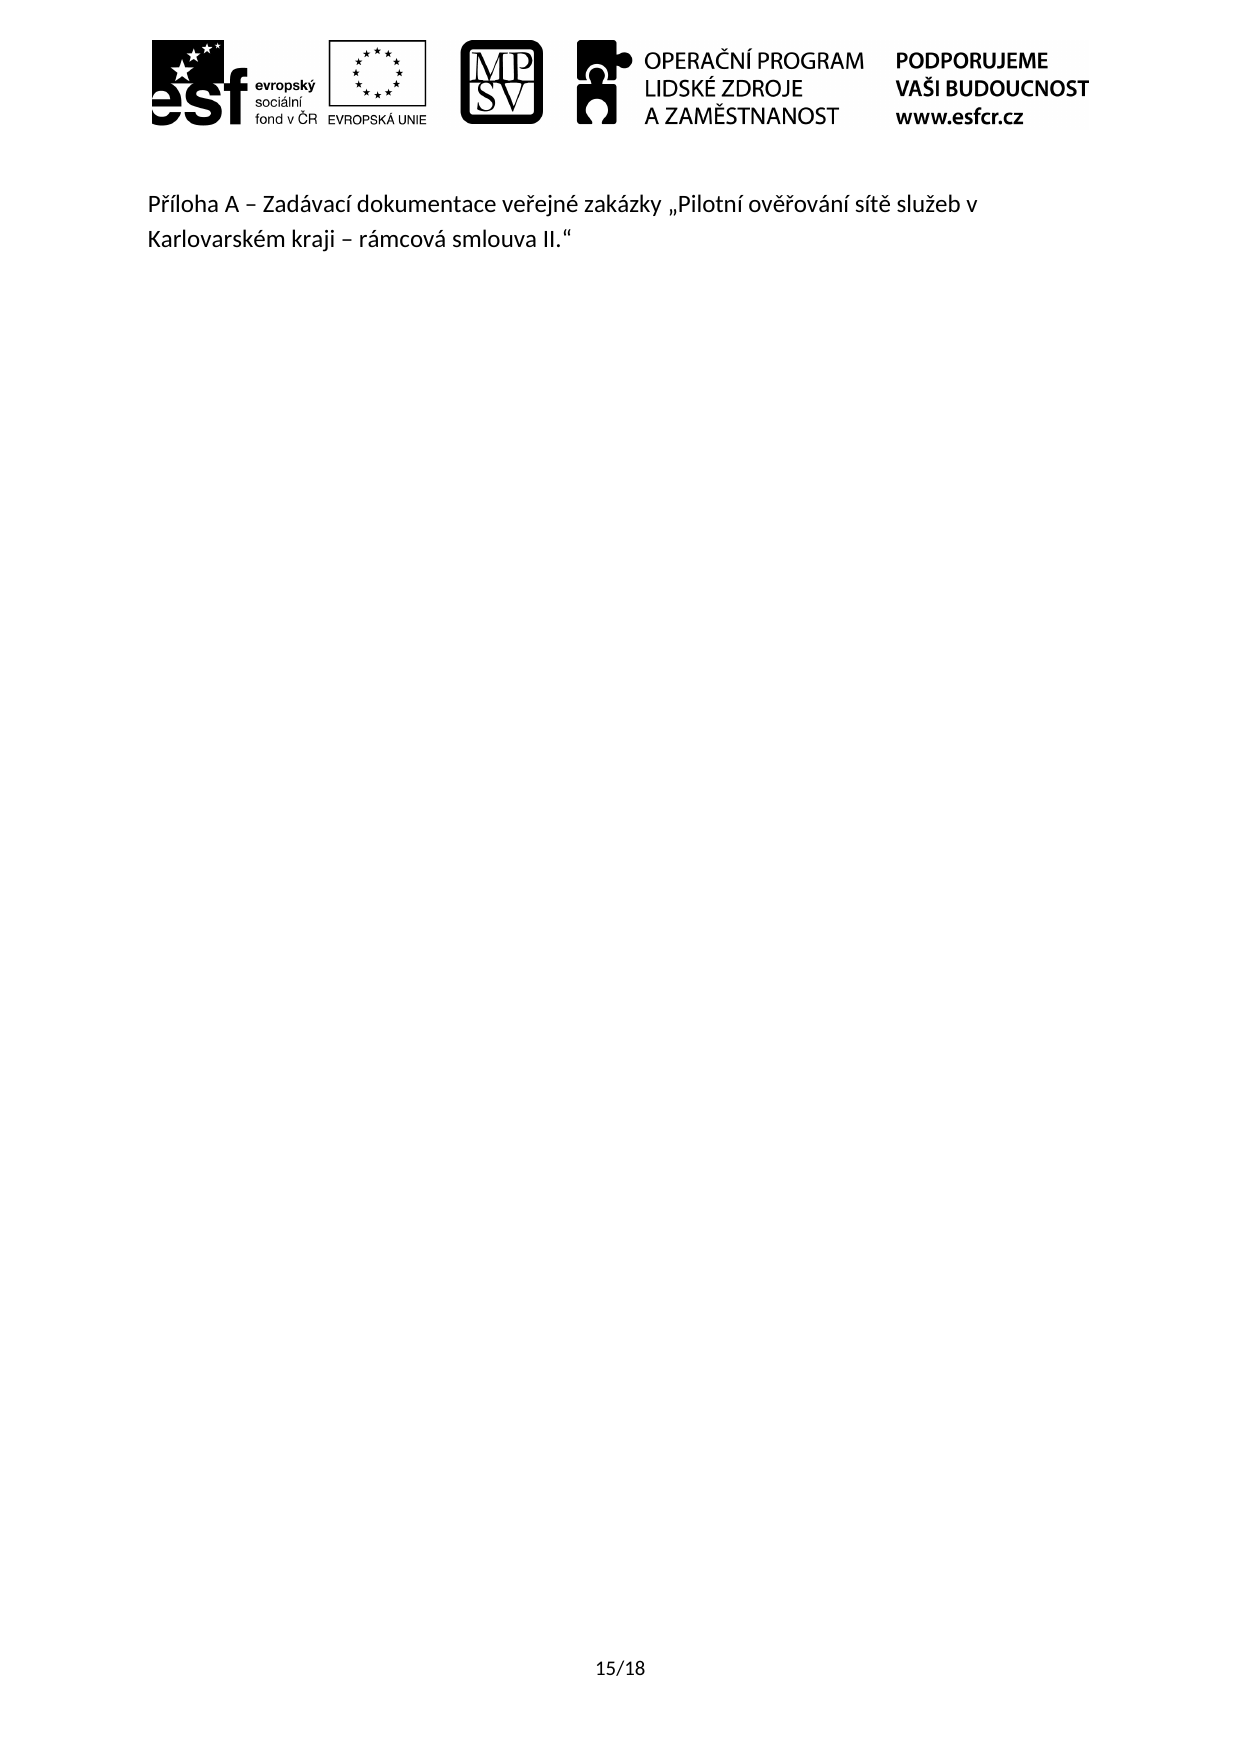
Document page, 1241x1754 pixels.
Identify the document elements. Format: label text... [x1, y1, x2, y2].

text Příloha A – Zadávací dokumentace veřejné zakázky „Pilotní ověřování sítě služeb v Karlovarském kraji – rámcová smlouva II.“ [148, 188, 1092, 254]
picture [152, 40, 1089, 130]
